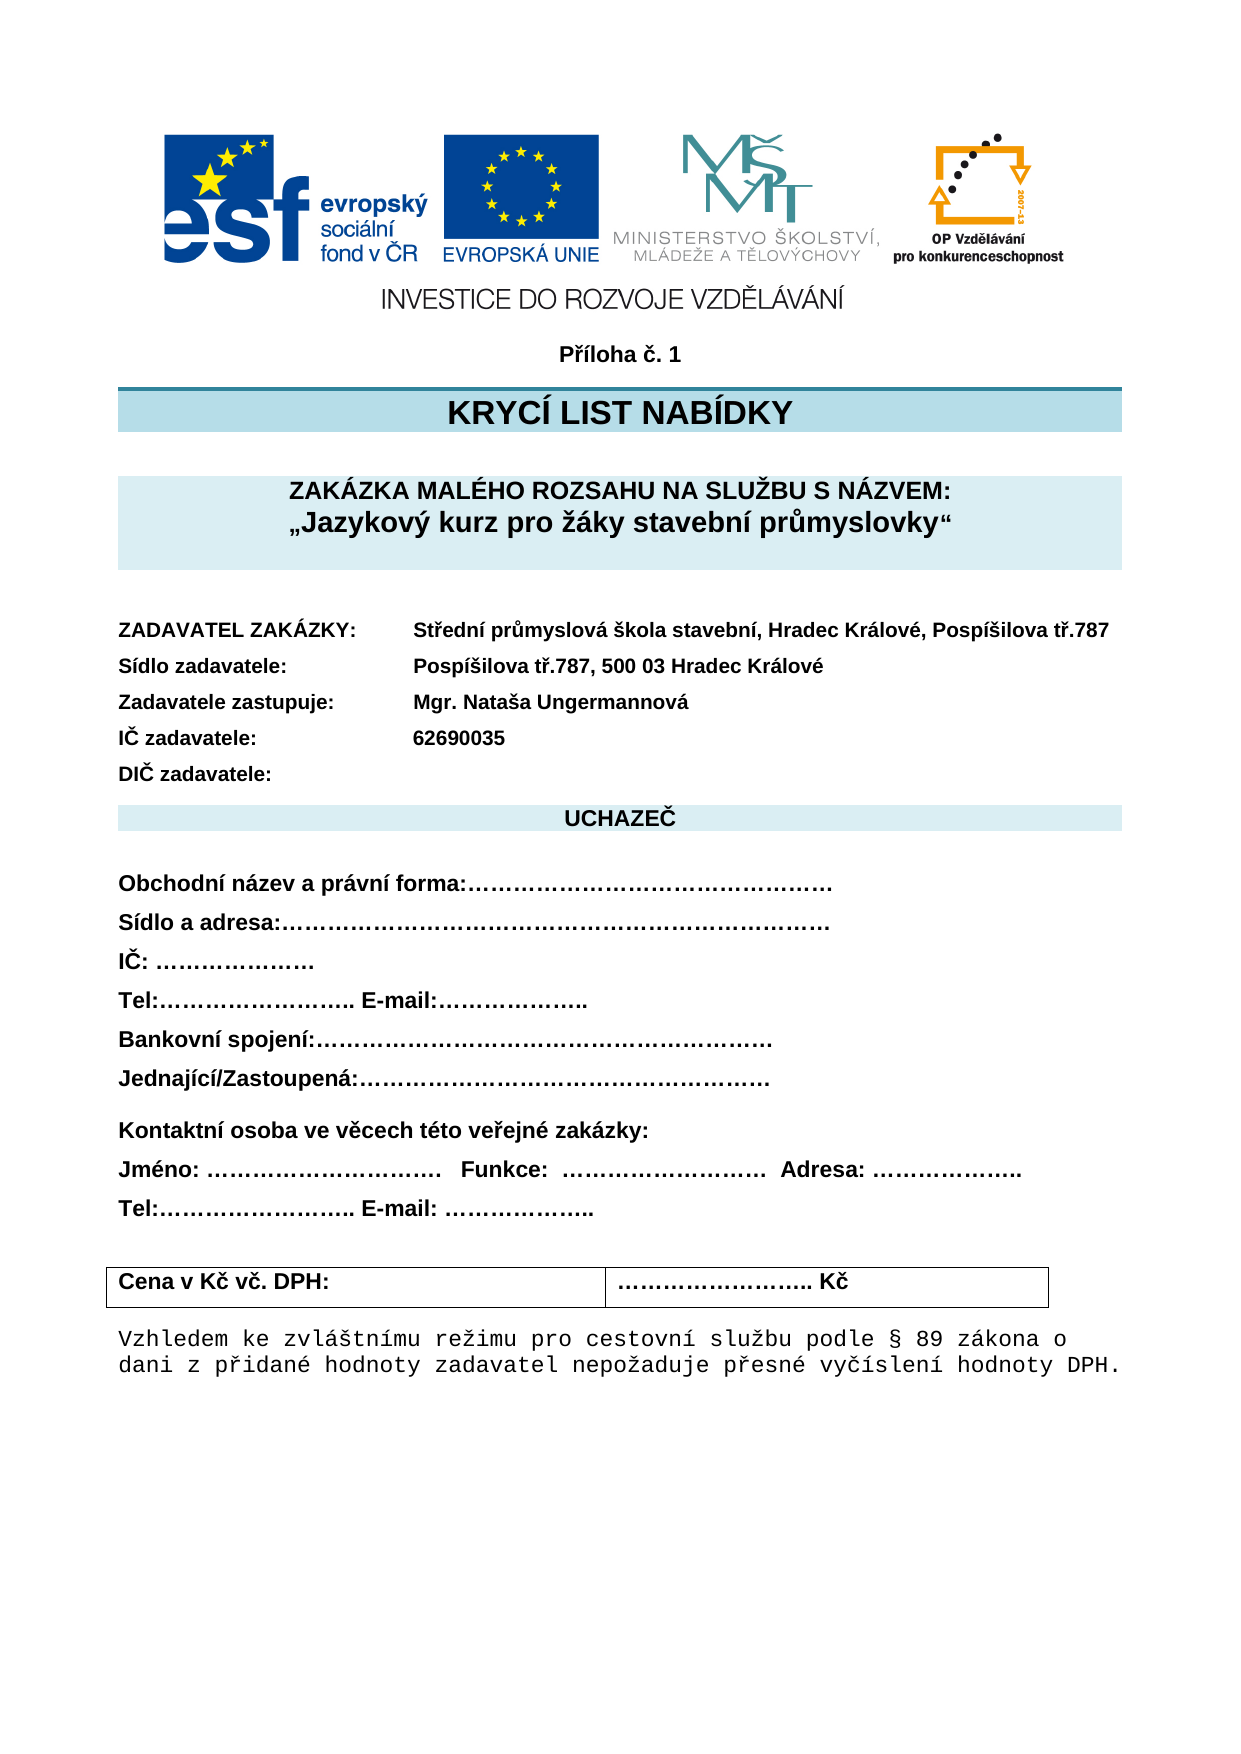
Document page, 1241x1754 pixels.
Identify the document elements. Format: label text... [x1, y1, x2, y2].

text UCHAZEČ [118, 805, 1122, 831]
text IČ zadavatele: 62690035 [118, 726, 1122, 750]
table_header Cena v Kč vč. DPH: [107, 1268, 605, 1307]
table_header …………………….. Kč [606, 1268, 1048, 1307]
text IČ: ………………… [118, 948, 1122, 974]
picture [116, 94, 1125, 341]
text Jméno: …………………………. Funkce: ……………………… Adresa: ……………….. [118, 1156, 1122, 1182]
text ZAKÁZKA MALÉHO ROZSAHU NA SLUŽBU S NÁZVEM: [118, 476, 1122, 504]
subtitle KRYCÍ LIST NABÍDKY [118, 391, 1122, 432]
text Tel:…………………….. E-mail:……………….. [118, 987, 1122, 1013]
text Obchodní název a právní forma:………………………………………… [118, 844, 1122, 897]
text DIČ zadavatele: [118, 762, 1122, 786]
text Tel:…………………….. E-mail: ……………….. [118, 1195, 1122, 1221]
text „Jazykový kurz pro žáky stavební průmyslovky“ [118, 504, 1122, 538]
text Kontaktní osoba ve věcech této veřejné zakázky: [118, 1117, 1122, 1144]
text Zadavatele zastupuje: Mgr. Nataša Ungermannová [118, 690, 1122, 714]
text ZADAVATEL ZAKÁZKY: Střední průmyslová škola stavební, Hradec Králové, Pospíšilova tř.787 Sídlo zadavatele: Pospíšilova tř.787, 500 03 Hradec Králové [118, 582, 1122, 678]
text Jednající/Zastoupená:……………………………………………… [118, 1064, 1122, 1091]
text Sídlo a adresa:……………………………………………………………… [118, 909, 1122, 936]
text Bankovní spojení:…………………………………………………… [118, 1026, 1122, 1052]
text Vzhledem ke zvláštnímu režimu pro cestovní službu podle § 89 zákona o dani z přidané hodnoty zadavatel nepožaduje přesné vyčíslení hodnoty DPH. [118, 1327, 1122, 1379]
